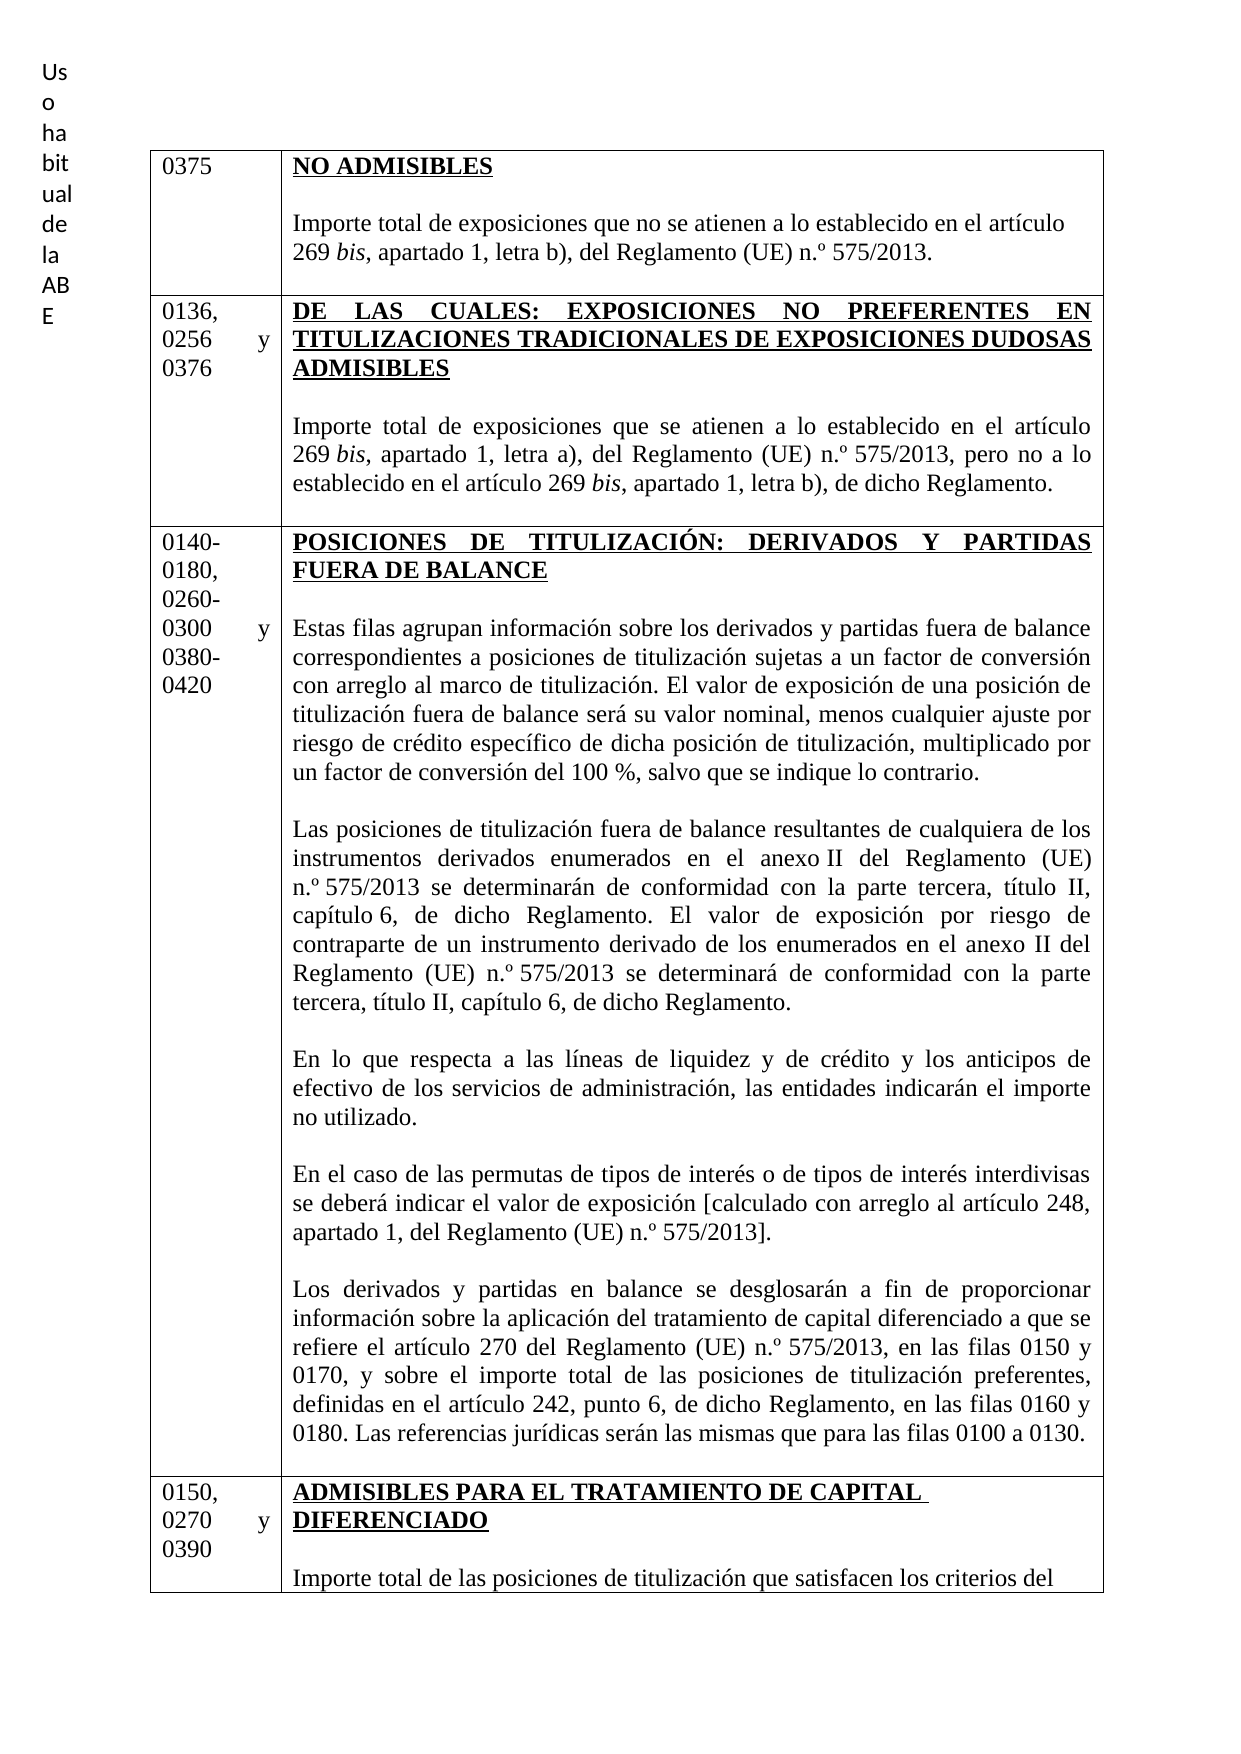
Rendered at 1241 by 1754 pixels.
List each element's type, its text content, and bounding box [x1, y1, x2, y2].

table_cell 0140-0180, 0260-0300 y 0380-0420 [151, 527, 281, 1476]
table_cell 0136, 0256 y 0376 [151, 296, 281, 526]
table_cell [282, 151, 1103, 295]
table_cell POSICIONES DE TITULIZACIÓN: DERIVADOS Y PARTIDAS FUERA DE BALANCE Estas filas agrupan información sobre los derivados y partidas fuera de balance correspondientes a posiciones de titulización sujetas a un factor de conversión con arreglo al marco de titulización. El valor de exposición de una posición de titulización fuera de balance será su valor nominal, menos cualquier ajuste por riesgo de crédito específico de dicha posición de titulización, multiplicado por un factor de conversión del 100 %, salvo que se indique lo contrario. Las posiciones de titulización fuera de balance resultantes de cualquiera de los instrumentos derivados enumerados en el anexo II del Reglamento (UE) n.º 575/2013 se determinarán de conformidad con la parte tercera, título II, capítulo 6, de dicho Reglamento. El valor de exposición por riesgo de contraparte de un instrumento derivado de los enumerados en el anexo II del Reglamento (UE) n.º 575/2013 se determinará de conformidad con la parte tercera, título II, capítulo 6, de dicho Reglamento. En lo que respecta a las líneas de liquidez y de crédito y los anticipos de efectivo de los servicios de administración, las entidades indicarán el importe no utilizado. En el caso de las permutas de tipos de interés o de tipos de interés interdivisas se deberá indicar el valor de exposición [calculado con arreglo al artículo 248, apartado 1, del Reglamento (UE) n.º 575/2013]. Los derivados y partidas en balance se desglosarán a fin de proporcionar información sobre la aplicación del tratamiento de capital diferenciado a que se refiere el artículo 270 del Reglamento (UE) n.º 575/2013, en las filas 0150 y 0170, y sobre el importe total de las posiciones de titulización preferentes, definidas en el artículo 242, punto 6, de dicho Reglamento, en las filas 0160 y 0180. Las referencias jurídicas serán las mismas que para las filas 0100 a 0130. [282, 527, 1103, 1476]
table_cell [282, 1477, 1103, 1592]
table_cell DE LAS CUALES: EXPOSICIONES NO PREFERENTES EN TITULIZACIONES TRADICIONALES DE EXPOSICIONES DUDOSAS ADMISIBLES Importe total de exposiciones que se atienen a lo establecido en el artículo 269 bis, apartado 1, letra a), del Reglamento (UE) n.º 575/2013, pero no a lo establecido en el artículo 269 bis, apartado 1, letra b), de dicho Reglamento. [282, 296, 1103, 526]
table_cell 0135, 0255 y 0375 [151, 151, 281, 295]
table_cell 0150, 0270 y 0390 [151, 1477, 281, 1592]
